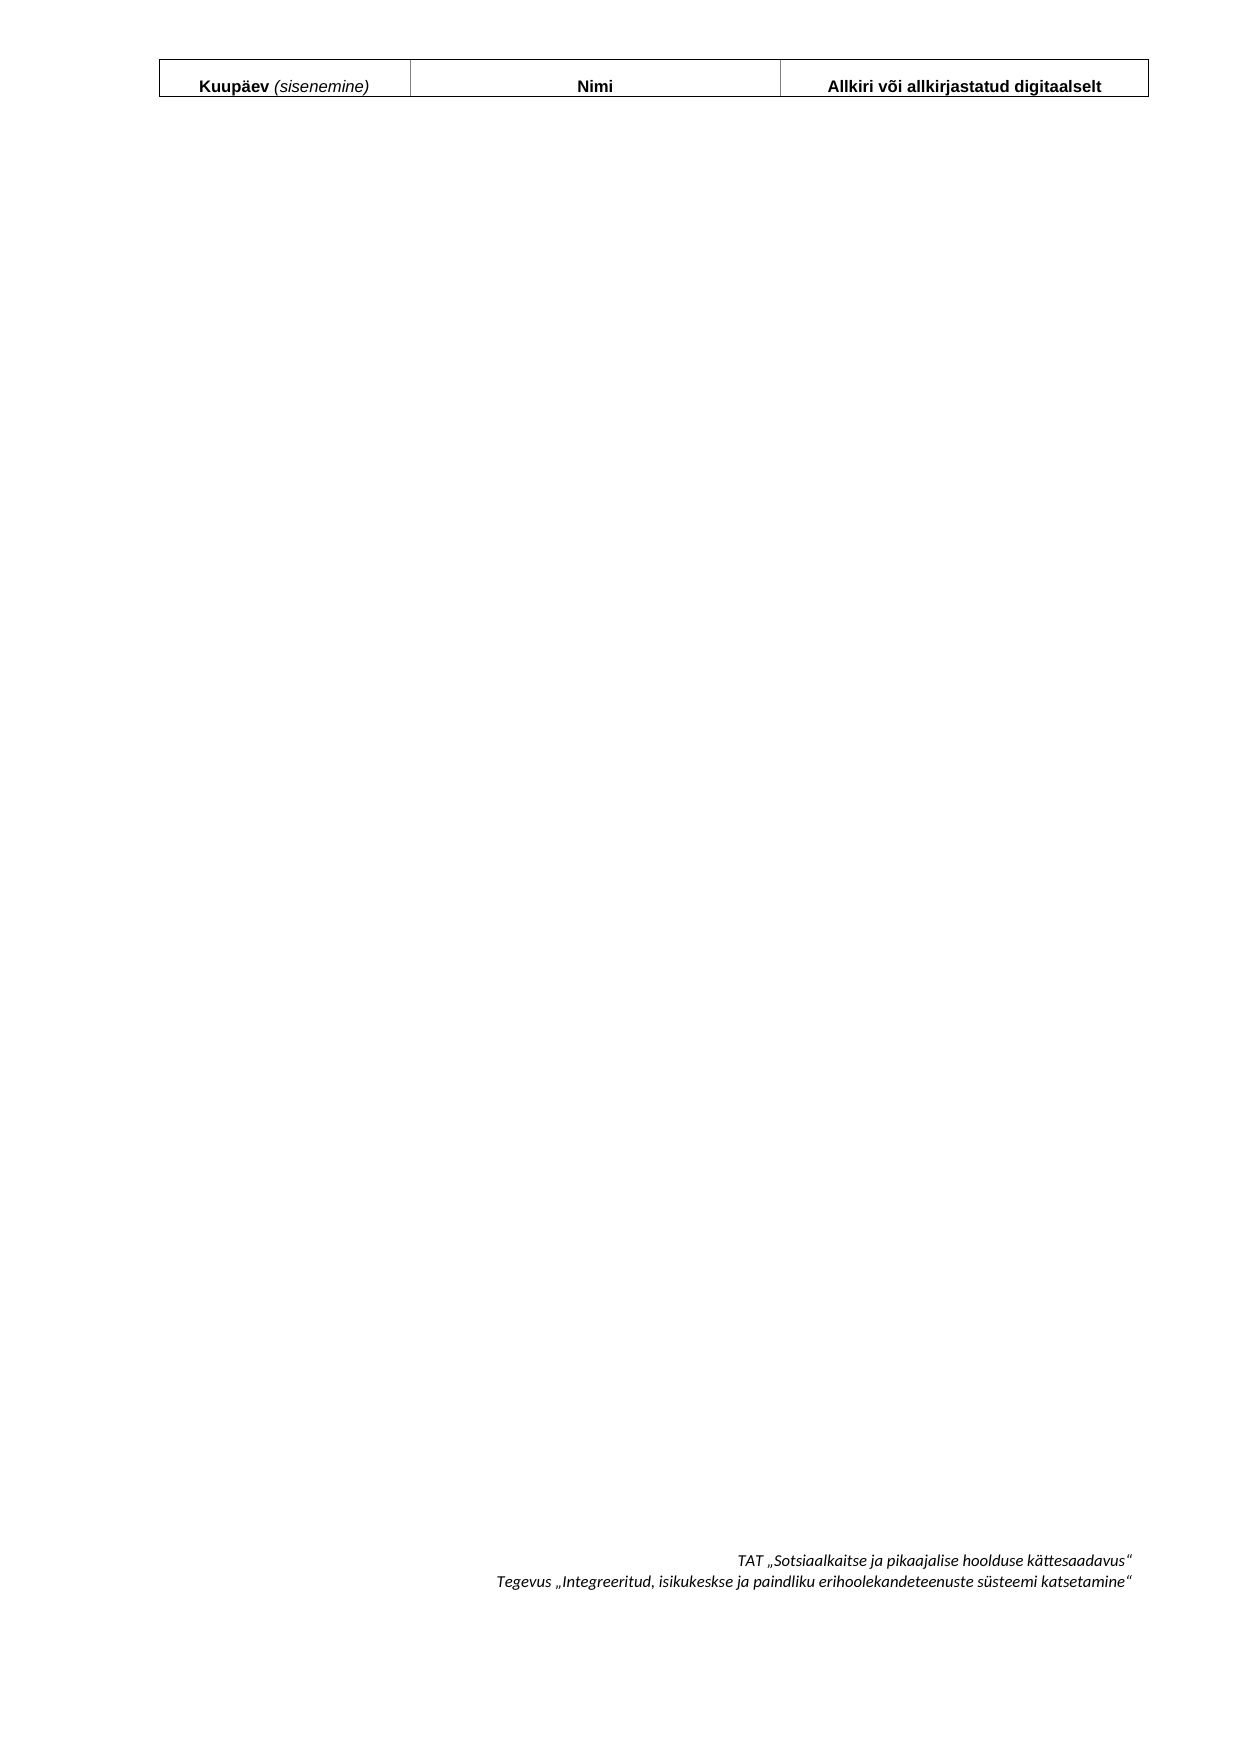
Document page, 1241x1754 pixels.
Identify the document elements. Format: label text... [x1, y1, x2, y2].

table_cell Nimi [411, 60, 780, 96]
table_cell Kuupäev (sisenemine) [160, 60, 410, 96]
table_cell Allkiri või allkirjastatud digitaalselt [781, 60, 1148, 96]
